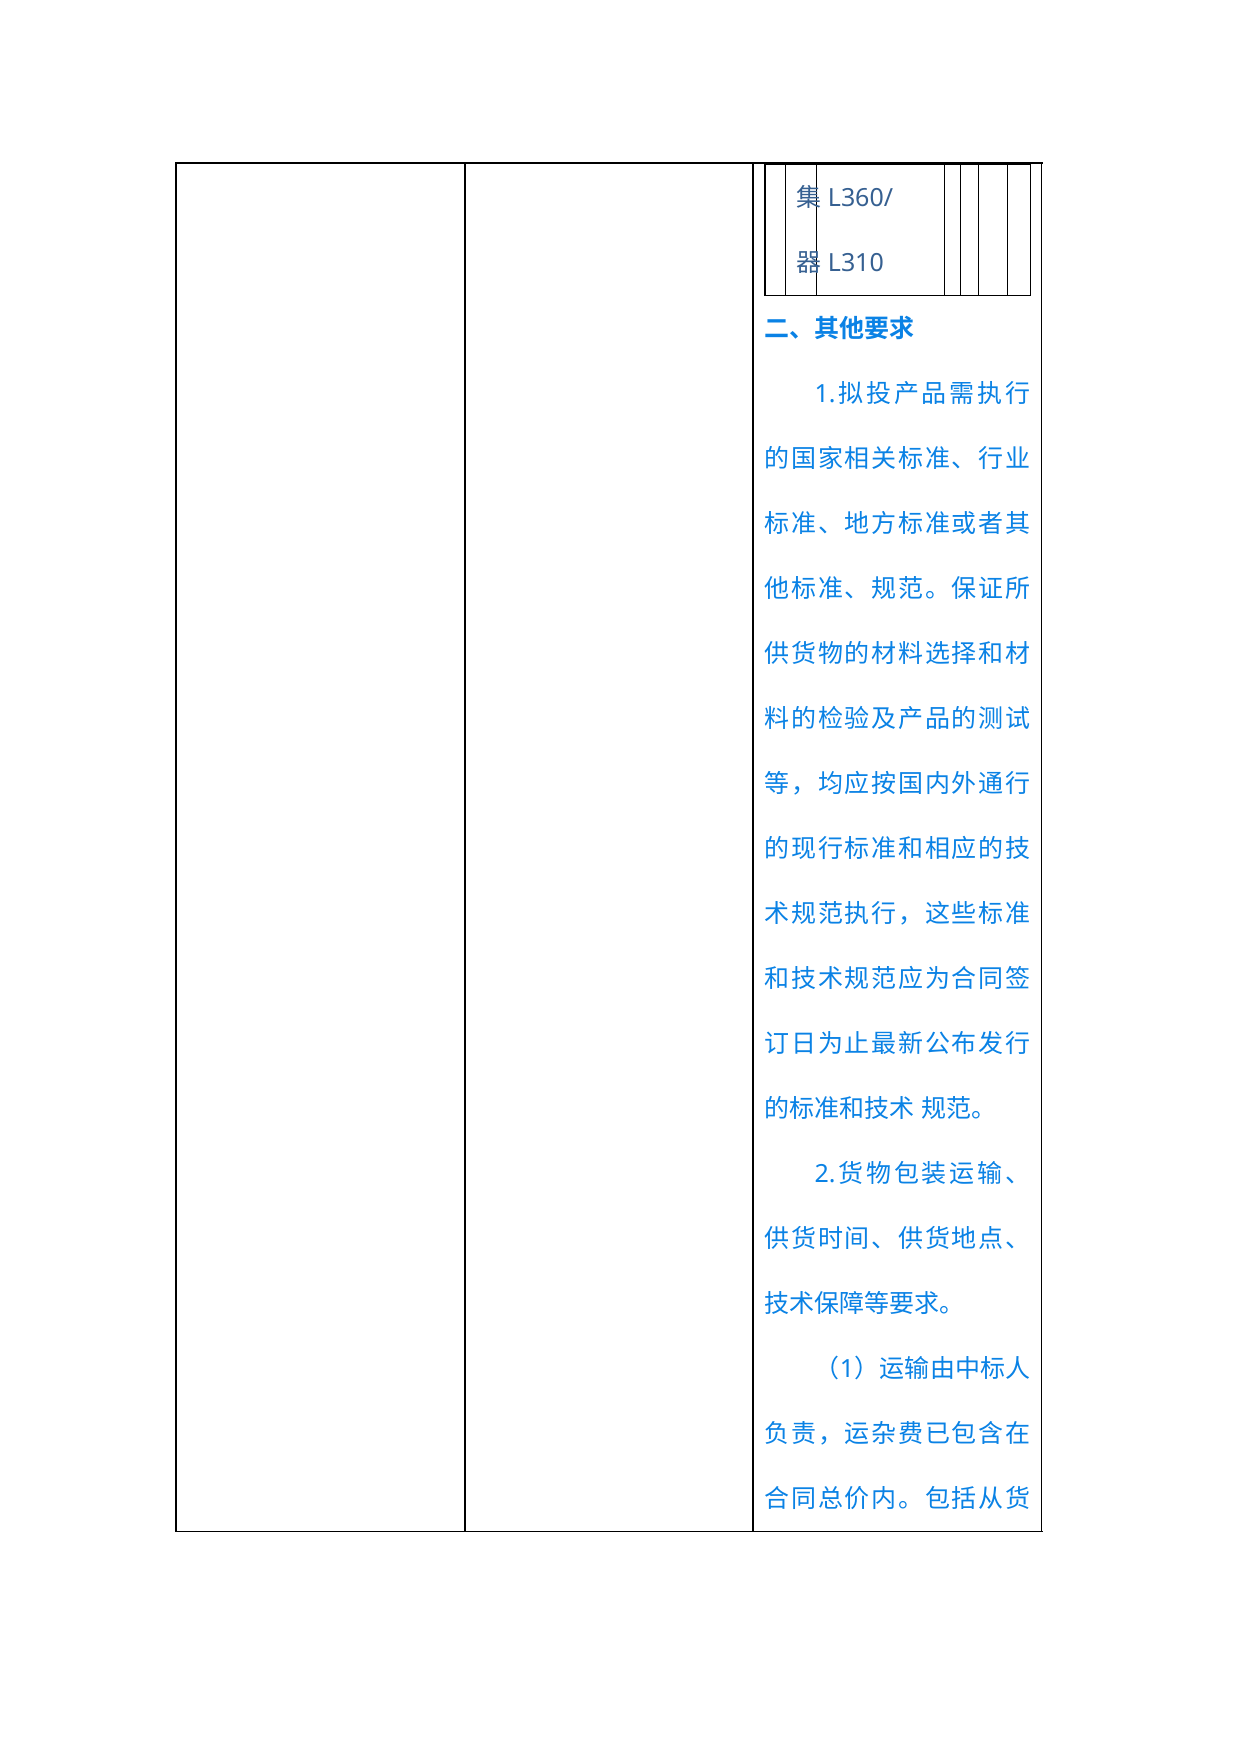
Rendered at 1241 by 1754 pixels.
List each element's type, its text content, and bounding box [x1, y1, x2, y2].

table_cell [177, 164, 464, 1531]
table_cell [754, 164, 1041, 1531]
table_cell 1 [466, 164, 752, 1531]
